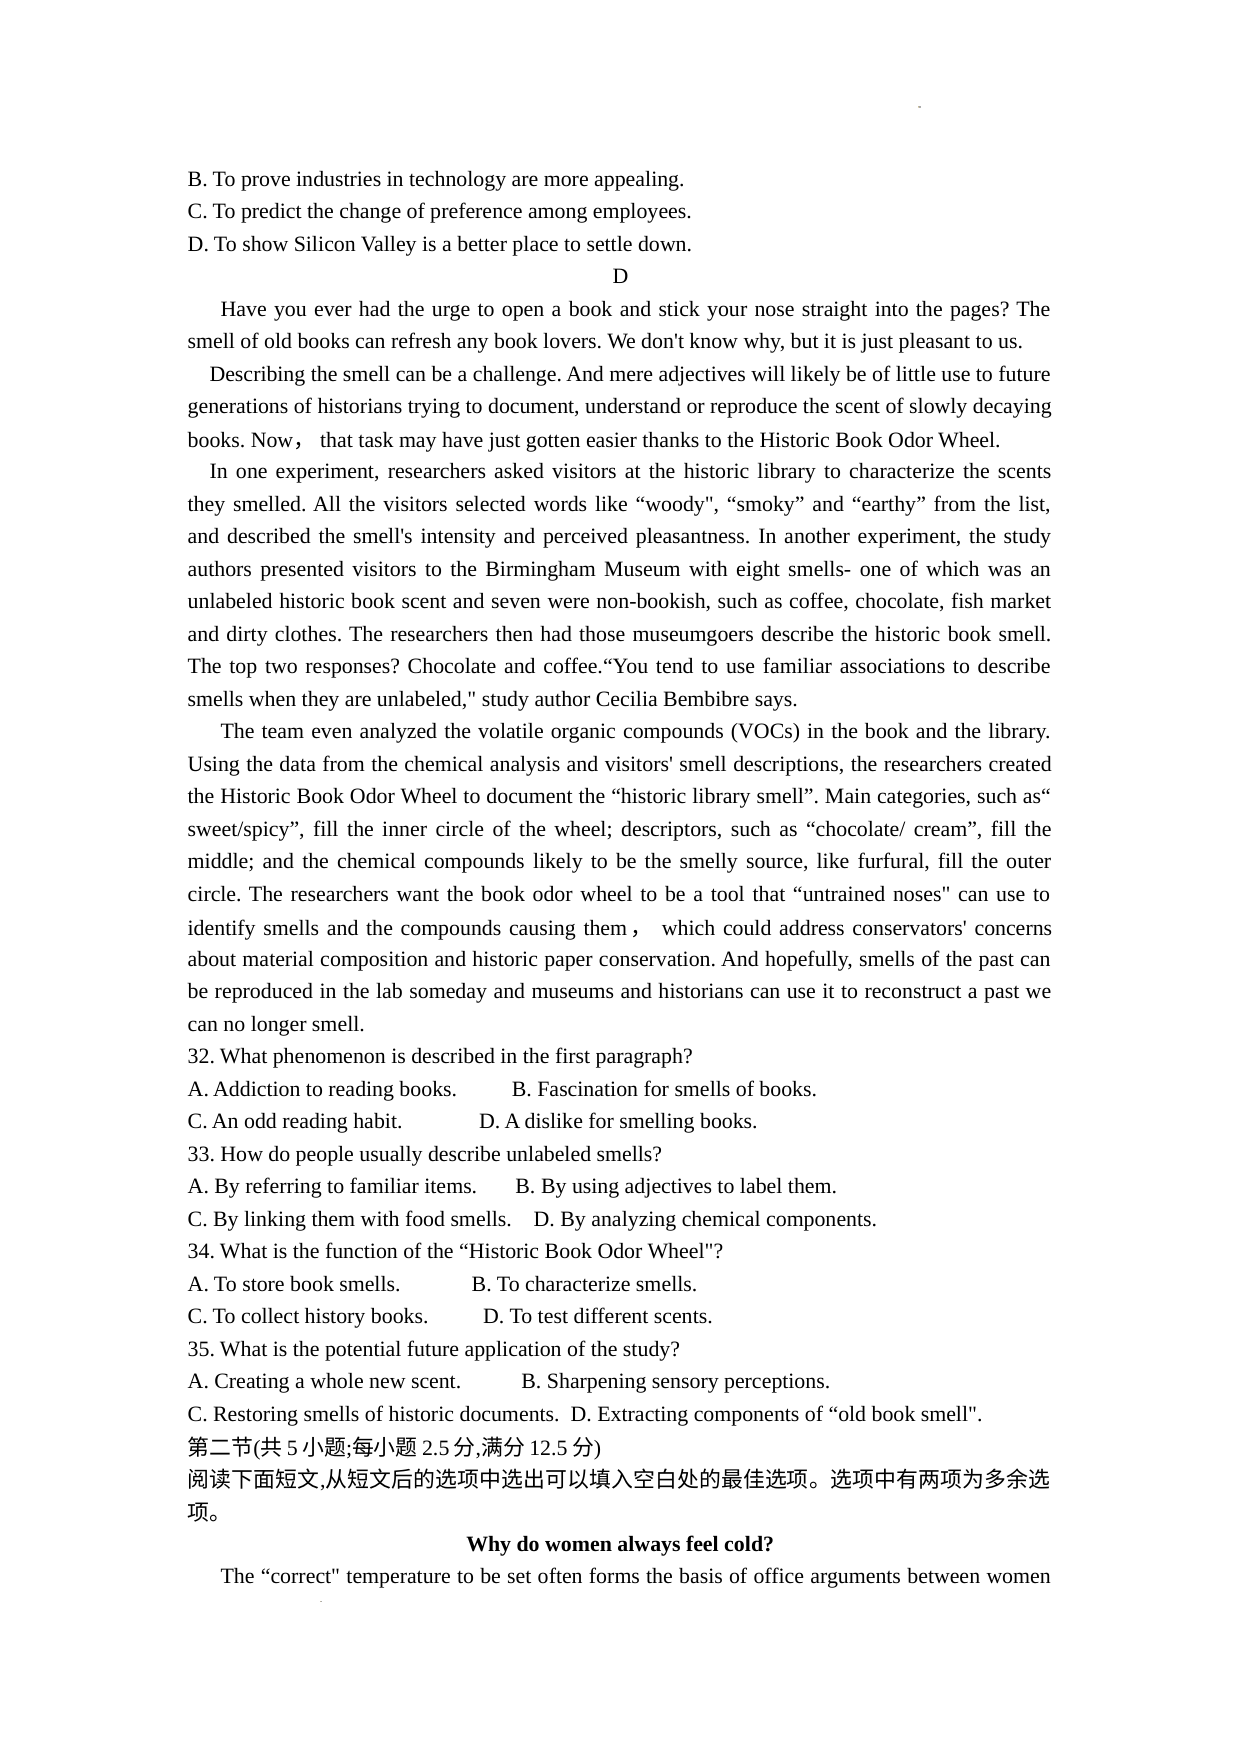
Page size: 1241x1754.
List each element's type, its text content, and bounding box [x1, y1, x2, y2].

text 32. What phenomenon is described in the first paragraph? [187, 1039, 1053, 1072]
text D [187, 259, 1053, 292]
text 34. What is the function of the “Historic Book Odor Wheel"? [187, 1234, 1053, 1267]
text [187, 1559, 1053, 1592]
text A. To store book smells. B. To characterize smells. [187, 1267, 1053, 1299]
text 第二节(共5小题;每小题2.5分,满分12.5分) [187, 1429, 1053, 1462]
text A. Addiction to reading books. B. Fascination for smells of books. [187, 1072, 1053, 1104]
text D. To show Silicon Valley is a better place to settle down. [187, 227, 1053, 259]
text 阅读下面短文,从短文后的选项中选出可以填入空白处的最佳选项。选项中有两项为多余选项。 [187, 1462, 1053, 1527]
text C. By linking them with food smells. D. By analyzing chemical components. [187, 1202, 1053, 1234]
text C. Restoring smells of historic documents. D. Extracting components of “old book smell". [187, 1397, 1053, 1429]
text A. Creating a whole new scent. B. Sharpening sensory perceptions. [187, 1364, 1053, 1397]
text The team even analyzed the volatile organic compounds (VOCs) in the book and the library. Using the data from the chemical analysis and visitors' smell descriptions, the researchers created the Historic Book Odor Wheel to document the “historic library smell”. Main categories, such as“ sweet/spicy”, fill the inner circle of the wheel; descriptors, such as “chocolate/ cream”, fill the middle; and the chemical compounds likely to be the smelly source, like furfural, fill the outer circle. The researchers want the book odor wheel to be a tool that “untrained noses" can use to identify smells and the compounds causing them， which could address conservators' concerns about material composition and historic paper conservation. And hopefully, smells of the past can be reproduced in the lab someday and museums and historians can use it to reconstruct a past we can no longer smell. [187, 714, 1053, 1039]
text Describing the smell can be a challenge. And mere adjectives will likely be of little use to future generations of historians trying to document, understand or reproduce the scent of slowly decaying books. Now， that task may have just gotten easier thanks to the Historic Book Odor Wheel. [187, 357, 1053, 454]
text A. By referring to familiar items. B. By using adjectives to label them. [187, 1169, 1053, 1202]
text C. To predict the change of preference among employees. [187, 194, 1053, 227]
text 33. How do people usually describe unlabeled smells? [187, 1137, 1053, 1169]
text In one experiment, researchers asked visitors at the historic library to characterize the scents they smelled. All the visitors selected words like “woody", “smoky” and “earthy” from the list, and described the smell's intensity and perceived pleasantness. In another experiment, the study authors presented visitors to the Birmingham Museum with eight smells- one of which was an unlabeled historic book scent and seven were non-bookish, such as coffee, chocolate, fish market and dirty clothes. The researchers then had those museumgoers describe the historic book smell. The top two responses? Chocolate and coffee.“You tend to use familiar associations to describe smells when they are unlabeled," study author Cecilia Bembibre says. [187, 454, 1053, 714]
text 35. What is the potential future application of the study? [187, 1332, 1053, 1364]
text Have you ever had the urge to open a book and stick your nose straight into the pages? The smell of old books can refresh any book lovers. We don't know why, but it is just pleasant to us. [187, 292, 1053, 357]
text C. An odd reading habit. D. A dislike for smelling books. [187, 1104, 1053, 1137]
text C. To collect history books. D. To test different scents. [187, 1299, 1053, 1332]
text Why do women always feel cold? [187, 1527, 1053, 1559]
text B. To prove industries in technology are more appealing. [187, 162, 1053, 194]
